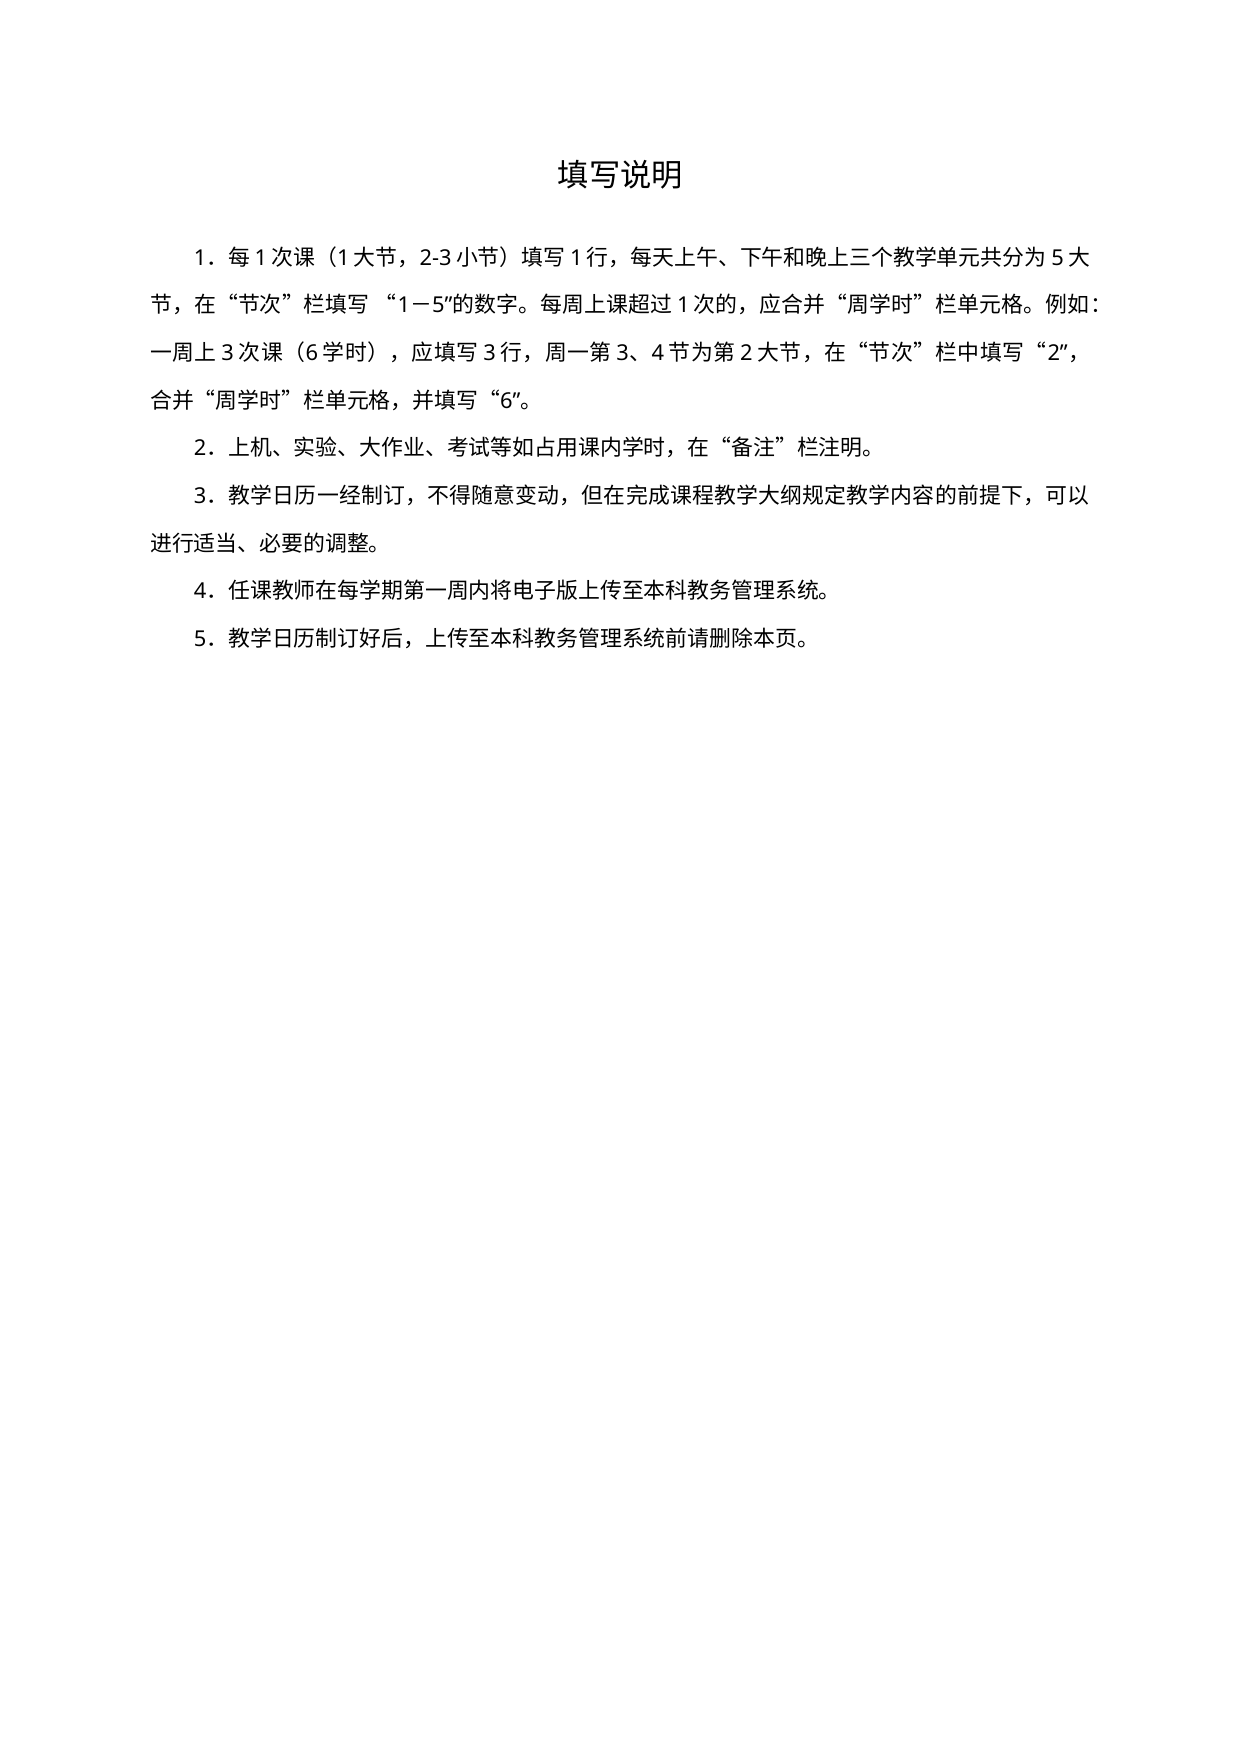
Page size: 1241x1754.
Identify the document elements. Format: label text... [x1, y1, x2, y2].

text 填写说明 [150, 150, 1090, 195]
text 2．上机、实验、大作业、考试等如占用课内学时，在“备注”栏注明。 [150, 430, 1090, 462]
text 5．教学日历制订好后，上传至本科教务管理系统前请删除本页。 [150, 621, 1090, 652]
text 4．任课教师在每学期第一周内将电子版上传至本科教务管理系统。 [150, 573, 1090, 605]
text 3．教学日历一经制订，不得随意变动，但在完成课程教学大纲规定教学内容的前提下，可以进行适当、必要的调整。 [150, 478, 1090, 557]
text 1．每1次课（1大节，2-3小节）填写1行，每天上午、下午和晚上三个教学单元共分为5大节，在“节次”栏填写 “1－5”的数字。每周上课超过1次的，应合并“周学时”栏单元格。例如：一周上3次课（6学时），应填写3行，周一第3、4节为第2大节，在“节次”栏中填写“2”，合并“周学时”栏单元格，并填写“6”。 [150, 240, 1090, 414]
